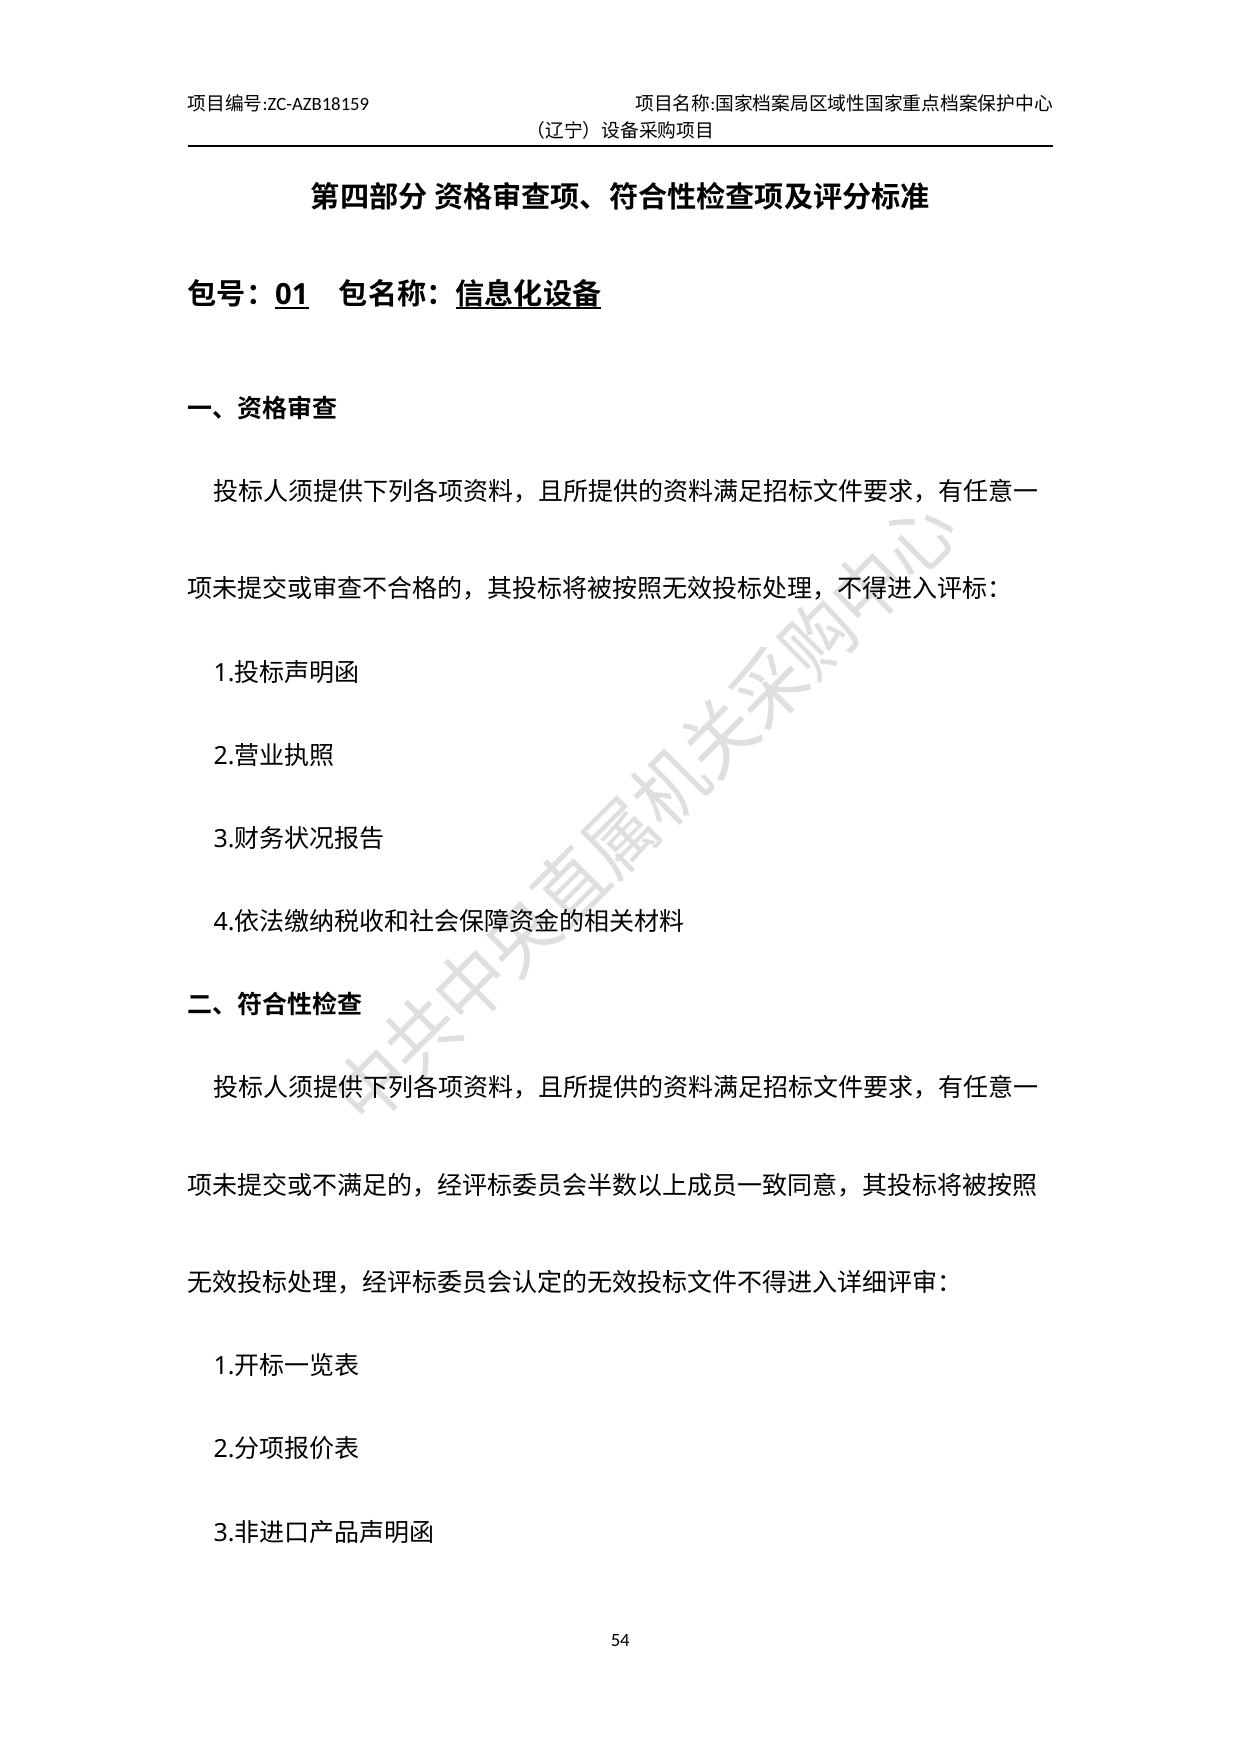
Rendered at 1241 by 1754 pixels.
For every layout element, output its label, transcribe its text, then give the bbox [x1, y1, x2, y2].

text 4.依法缴纳税收和社会保障资金的相关材料 [187, 887, 1053, 952]
text 投标人须提供下列各项资料，且所提供的资料满足招标文件要求，有任意一项未提交或审查不合格的，其投标将被按照无效投标处理，不得进入评标： [187, 457, 1053, 619]
text 1.开标一览表 [187, 1331, 1053, 1396]
text 1.投标声明函 [187, 638, 1053, 703]
text 投标人须提供下列各项资料，且所提供的资料满足招标文件要求，有任意一项未提交或不满足的，经评标委员会半数以上成员一致同意，其投标将被按照无效投标处理，经评标委员会认定的无效投标文件不得进入详细评审： [187, 1053, 1053, 1313]
text 2.营业执照 [187, 721, 1053, 786]
text 2.分项报价表 [187, 1414, 1053, 1479]
text 第四部分 资格审查项、符合性检查项及评分标准 [187, 162, 1053, 227]
text 3.非进口产品声明函 [187, 1498, 1053, 1563]
text 包号：01 包名称：信息化设备 [187, 259, 1053, 324]
text 二、符合性检查 [187, 970, 1053, 1035]
text 3.财务状况报告 [187, 804, 1053, 869]
text 一、资格审查 [187, 374, 1053, 439]
